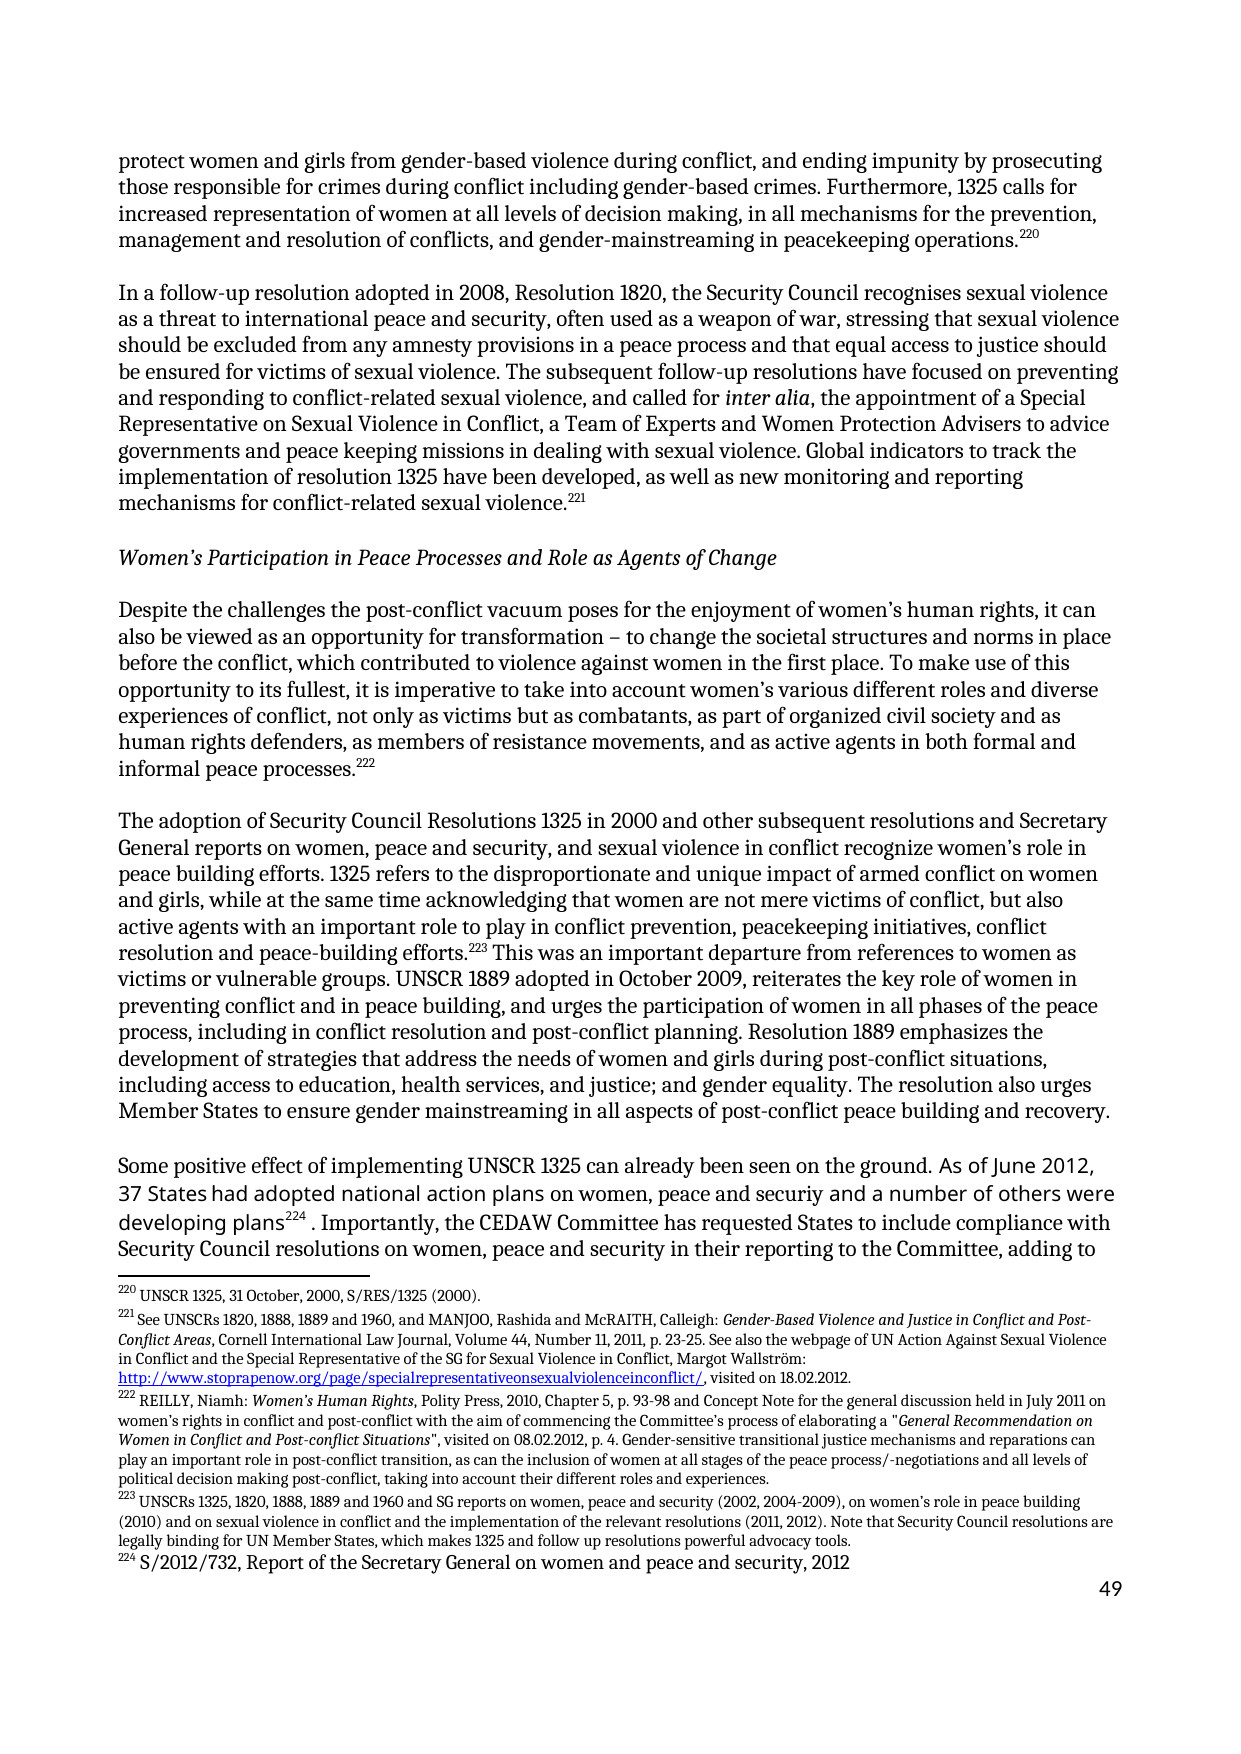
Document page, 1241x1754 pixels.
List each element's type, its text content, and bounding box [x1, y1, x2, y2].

text In a follow-up resolution adopted in 2008, Resolution 1820, the Security Council recognises sexual violence as a threat to international peace and security, often used as a weapon of war, stressing that sexual violence should be excluded from any amnesty provisions in a peace process and that equal access to justice should be ensured for victims of sexual violence. The subsequent follow-up resolutions have focused on preventing and responding to conflict-related sexual violence, and called for inter alia, the appointment of a Special Representative on Sexual Violence in Conflict, a Team of Experts and Women Protection Advisers to advice governments and peace keeping missions in dealing with sexual violence. Global indicators to track the implementation of resolution 1325 have been developed, as well as new monitoring and reporting mechanisms for conflict-related sexual violence. [118, 279, 1122, 517]
text The adoption by the UN Security Council in the year 2000 of Resolution 1325 on Women, Peace and Security also represents a landmark advancement in terms of recognizing and addressing conflict related gender based violence. 1325 recognizes the devastating impact of conflict on women and girls, and calls on all States to implement fully existing international humanitarian and human rights law obligations protecting the rights of women and girls during conflict. It focuses on four main areas; prevention, participation, protection and relief and recovery. Among other actions, it urges States to take special measures to protect women and girls from gender-based violence during conflict, and ending impunity by prosecuting those responsible for crimes during conflict including gender-based crimes. Furthermore, 1325 calls for increased representation of women at all levels of decision making, in all mechanisms for the prevention, management and resolution of conflicts, and gender-mainstreaming in peacekeeping operations. [118, 148, 1122, 253]
text The adoption of Security Council Resolutions 1325 in 2000 and other subsequent resolutions and Secretary General reports on women, peace and security, and sexual violence in conflict recognize women’s role in peace building efforts. 1325 refers to the disproportionate and unique impact of armed conflict on women and girls, while at the same time acknowledging that women are not mere victims of conflict, but also active agents with an important role to play in conflict prevention, peacekeeping initiatives, conflict resolution and peace-building efforts. This was an important departure from references to women as victims or vulnerable groups. UNSCR 1889 adopted in October 2009, reiterates the key role of women in preventing conflict and in peace building, and urges the participation of women in all phases of the peace process, including in conflict resolution and post-conflict planning. Resolution 1889 emphasizes the development of strategies that address the needs of women and girls during post-conflict situations, including access to education, health services, and justice; and gender equality. The resolution also urges Member States to ensure gender mainstreaming in all aspects of post-conflict peace building and recovery. [118, 808, 1122, 1124]
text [118, 1151, 1122, 1262]
text Despite the challenges the post-conflict vacuum poses for the enjoyment of women’s human rights, it can also be viewed as an opportunity for transformation – to change the societal structures and norms in place before the conflict, which contributed to violence against women in the first place. To make use of this opportunity to its fullest, it is imperative to take into account women’s various different roles and diverse experiences of conflict, not only as victims but as combatants, as part of organized civil society and as human rights defenders, as members of resistance movements, and as active agents in both formal and informal peace processes. [118, 597, 1122, 782]
text Women’s Participation in Peace Processes and Role as Agents of Change [118, 544, 1122, 571]
